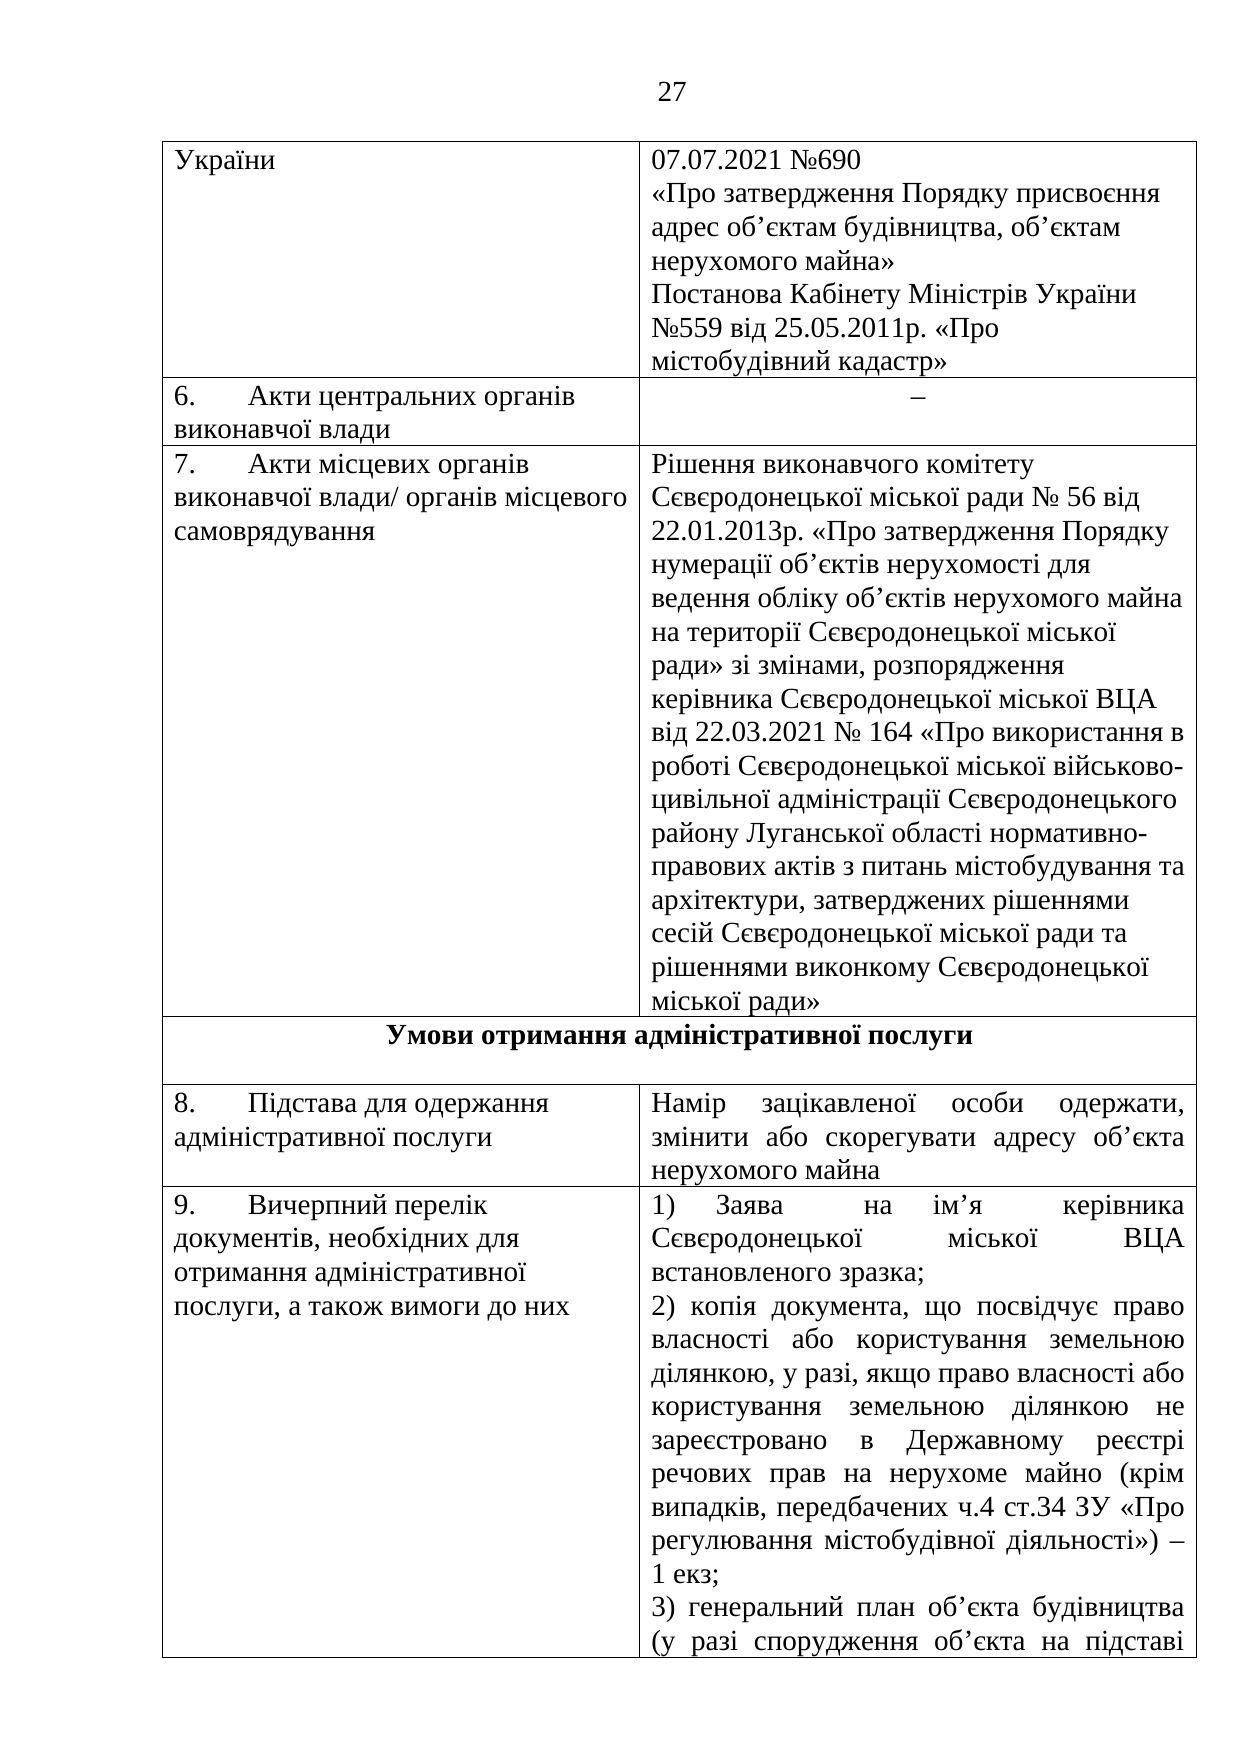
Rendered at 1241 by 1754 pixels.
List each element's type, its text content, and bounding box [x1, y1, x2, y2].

table_cell – [640, 378, 1196, 445]
table_cell 7. Акти місцевих органів виконавчої влади/ органів місцевого самоврядування [163, 446, 639, 1016]
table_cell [640, 1187, 1196, 1657]
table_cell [640, 142, 1196, 377]
table_cell 8. Підстава для одержання адміністративної послуги [163, 1085, 639, 1186]
table_cell Умови отримання адміністративної послуги [163, 1017, 1196, 1084]
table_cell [163, 142, 639, 377]
table_cell 6. Акти центральних органів виконавчої влади [163, 378, 639, 445]
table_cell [163, 1187, 639, 1657]
table_cell Рішення виконавчого комітету Сєвєродонецької міської ради № 56 від 22.01.2013р. «Про затвердження Порядку нумерації об’єктів нерухомості для ведення обліку об’єктів нерухомого майна на території Сєвєродонецької міської ради» зі змінами, розпорядження керівника Сєвєродонецької міської ВЦА від 22.03.2021 № 164 «Про використання в роботі Сєвєродонецької міської військово-цивільної адміністрації Сєвєродонецького району Луганської області нормативно-правових актів з питань містобудування та архітектури, затверджених рішеннями сесій Сєвєродонецької міської ради та рішеннями виконкому Сєвєродонецької міської ради» [640, 446, 1196, 1016]
table_cell Намір зацікавленої особи одержати, змінити або скорегувати адресу об’єкта нерухомого майна [640, 1085, 1196, 1186]
